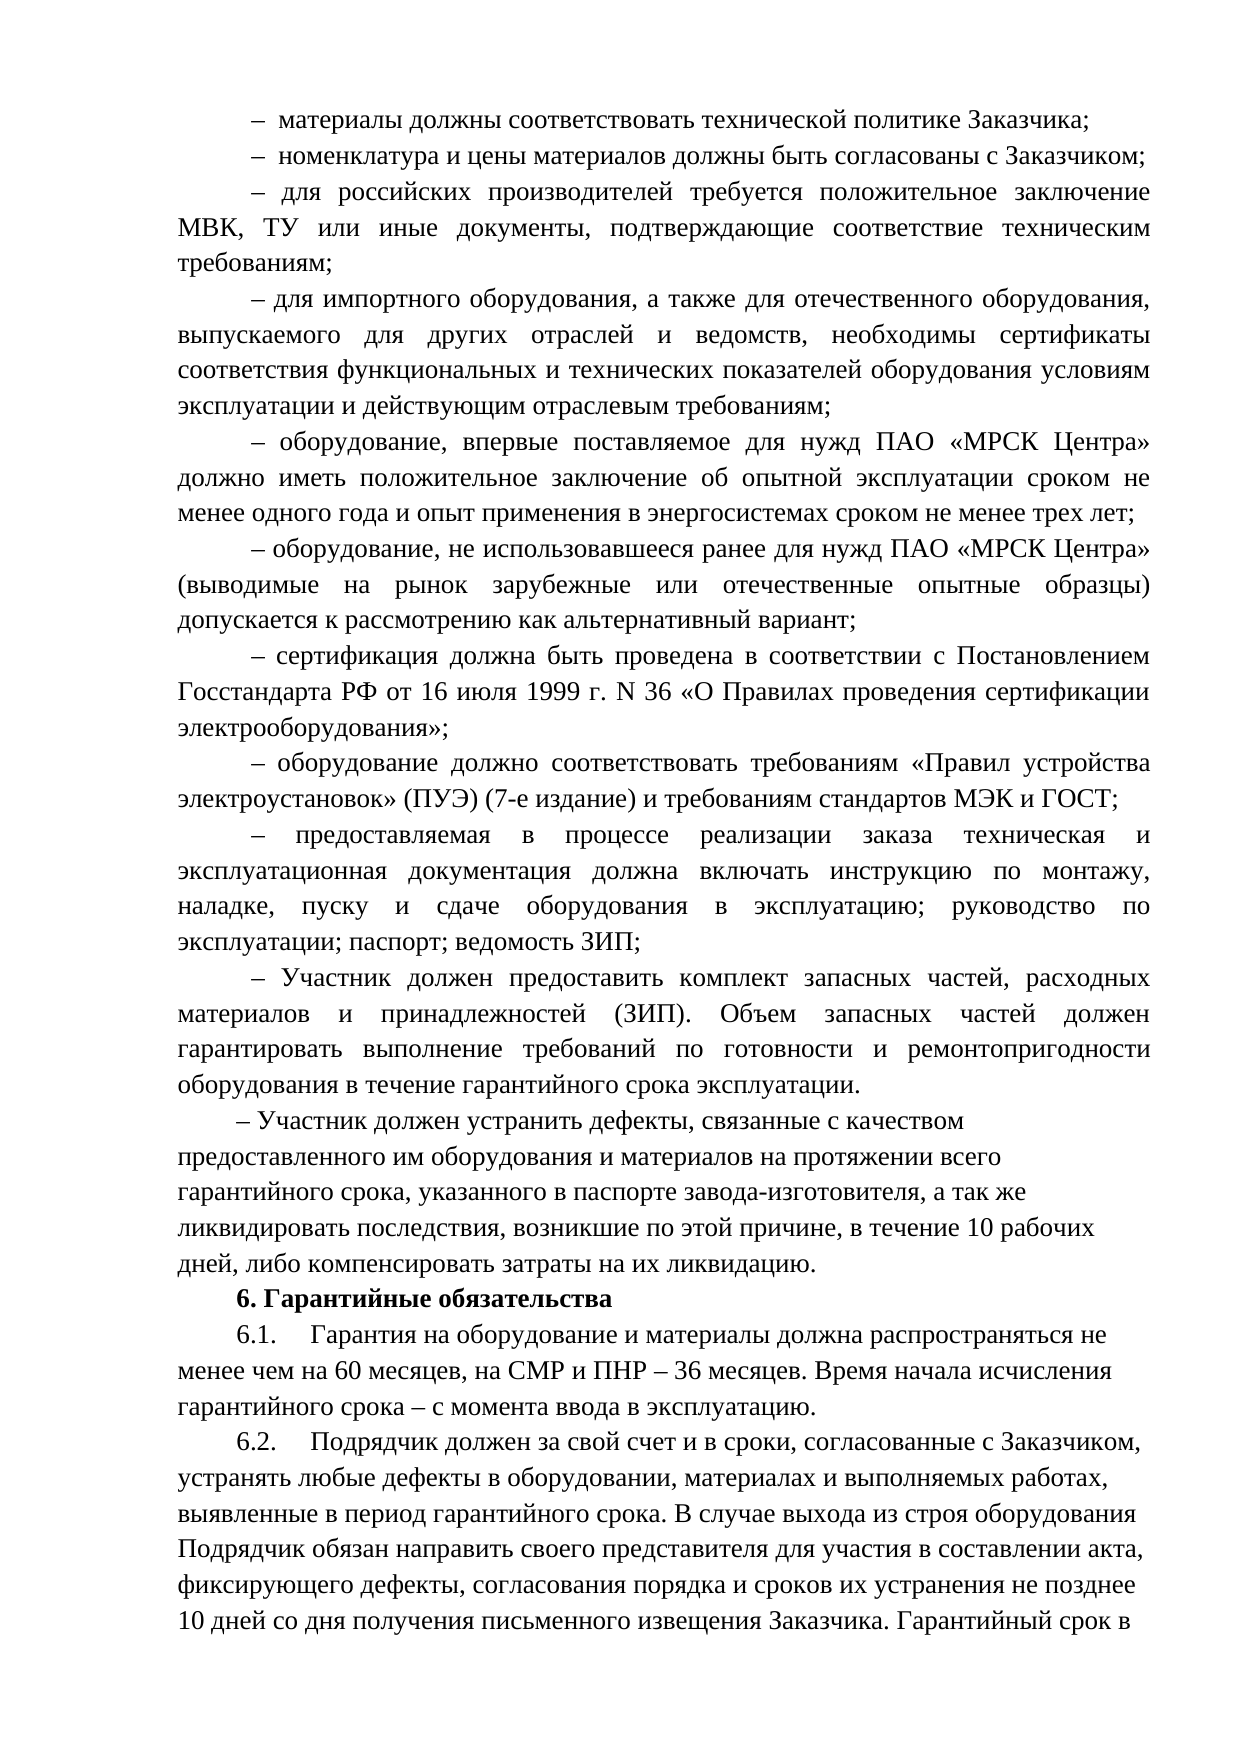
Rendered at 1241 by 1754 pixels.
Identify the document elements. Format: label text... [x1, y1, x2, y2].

list – сертификация должна быть проведена в соответствии с Постановлением Госстандарта РФ от 16 июля 1999 г. N 36 «О Правилах проведения сертификации электрооборудования»; [177, 639, 1152, 742]
text 6. Гарантийные обязательства [177, 1282, 1152, 1314]
list – для российских производителей требуется положительное заключение МВК, ТУ или иные документы, подтверждающие соответствие техническим требованиям; [177, 175, 1152, 277]
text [177, 1425, 1152, 1635]
list – оборудование, впервые поставляемое для нужд ПАО «МРСК Центра» должно иметь положительное заключение об опытной эксплуатации сроком не менее одного года и опыт применения в энергосистемах сроком не менее трех лет; [177, 425, 1152, 528]
list – материалы должны соответствовать технической политике Заказчика; [177, 103, 1152, 134]
list – предоставляемая в процессе реализации заказа техническая и эксплуатационная документация должна включать инструкцию по монтажу, наладке, пуску и сдаче оборудования в эксплуатацию; руководство по эксплуатации; паспорт; ведомость ЗИП; [177, 818, 1152, 956]
list – номенклатура и цены материалов должны быть согласованы с Заказчиком; [177, 139, 1152, 170]
list – оборудование, не использовавшееся ранее для нужд ПАО «МРСК Центра» (выводимые на рынок зарубежные или отечественные опытные образцы) допускается к рассмотрению как альтернативный вариант; [177, 532, 1152, 635]
list – Участник должен предоставить комплект запасных частей, расходных материалов и принадлежностей (ЗИП). Объем запасных частей должен гарантировать выполнение требований по готовности и ремонтопригодности оборудования в течение гарантийного срока эксплуатации. [177, 961, 1152, 1099]
list – оборудование должно соответствовать требованиям «Правил устройства электроустановок» (ПУЭ) (7-е издание) и требованиям стандартов МЭК и ГОСТ; [177, 747, 1152, 813]
text 6.1. Гарантия на оборудование и материалы должна распространяться не менее чем на 60 месяцев, на СМР и ПНР – 36 месяцев. Время начала исчисления гарантийного срока – с момента ввода в эксплуатацию. [177, 1318, 1152, 1421]
text – Участник должен устранить дефекты, связанные с качеством предоставленного им оборудования и материалов на протяжении всего гарантийного срока, указанного в паспорте завода-изготовителя, а так же ликвидировать последствия, возникшие по этой причине, в течение 10 рабочих дней, либо компенсировать затраты на их ликвидацию. [177, 1104, 1152, 1278]
list – для импортного оборудования, а также для отечественного оборудования, выпускаемого для других отраслей и ведомств, необходимы сертификаты соответствия функциональных и технических показателей оборудования условиям эксплуатации и действующим отраслевым требованиям; [177, 282, 1152, 420]
